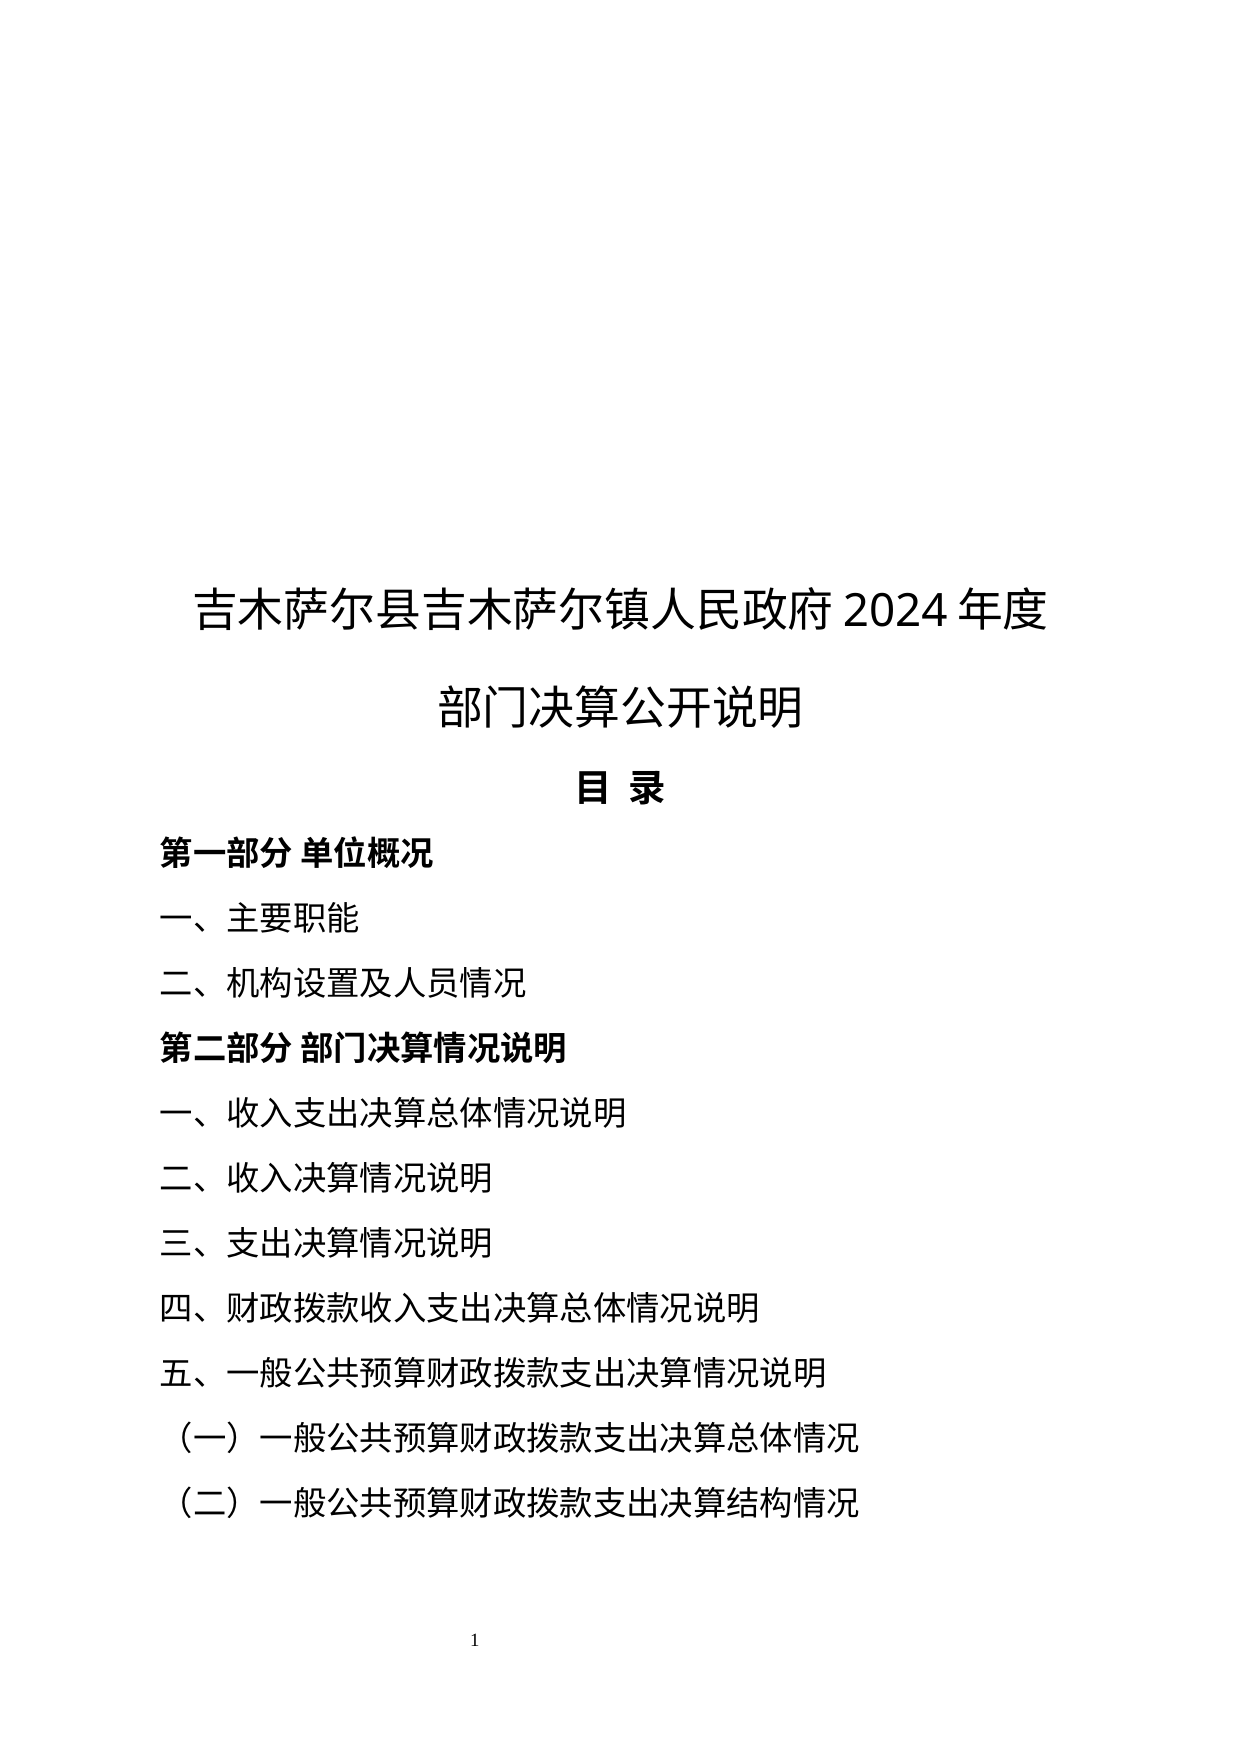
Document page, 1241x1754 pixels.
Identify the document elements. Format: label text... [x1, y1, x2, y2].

text 部门决算公开说明 [159, 655, 1081, 753]
text 二、收入决算情况说明 [159, 1143, 1081, 1208]
text 一、主要职能 [159, 883, 1081, 948]
text 吉木萨尔县吉木萨尔镇人民政府2024年度 [159, 558, 1081, 655]
text 五、一般公共预算财政拨款支出决算情况说明 [159, 1338, 1081, 1403]
text （一）一般公共预算财政拨款支出决算总体情况 [159, 1403, 1081, 1468]
text 二、机构设置及人员情况 [159, 948, 1081, 1013]
text （二）一般公共预算财政拨款支出决算结构情况 [159, 1468, 1081, 1533]
text 一、收入支出决算总体情况说明 [159, 1078, 1081, 1143]
text 三、支出决算情况说明 [159, 1208, 1081, 1273]
text 第二部分 部门决算情况说明 [159, 1013, 1081, 1078]
text 目 录 [159, 753, 1081, 818]
text 第一部分 单位概况 [159, 818, 1081, 883]
text 四、财政拨款收入支出决算总体情况说明 [159, 1273, 1081, 1338]
